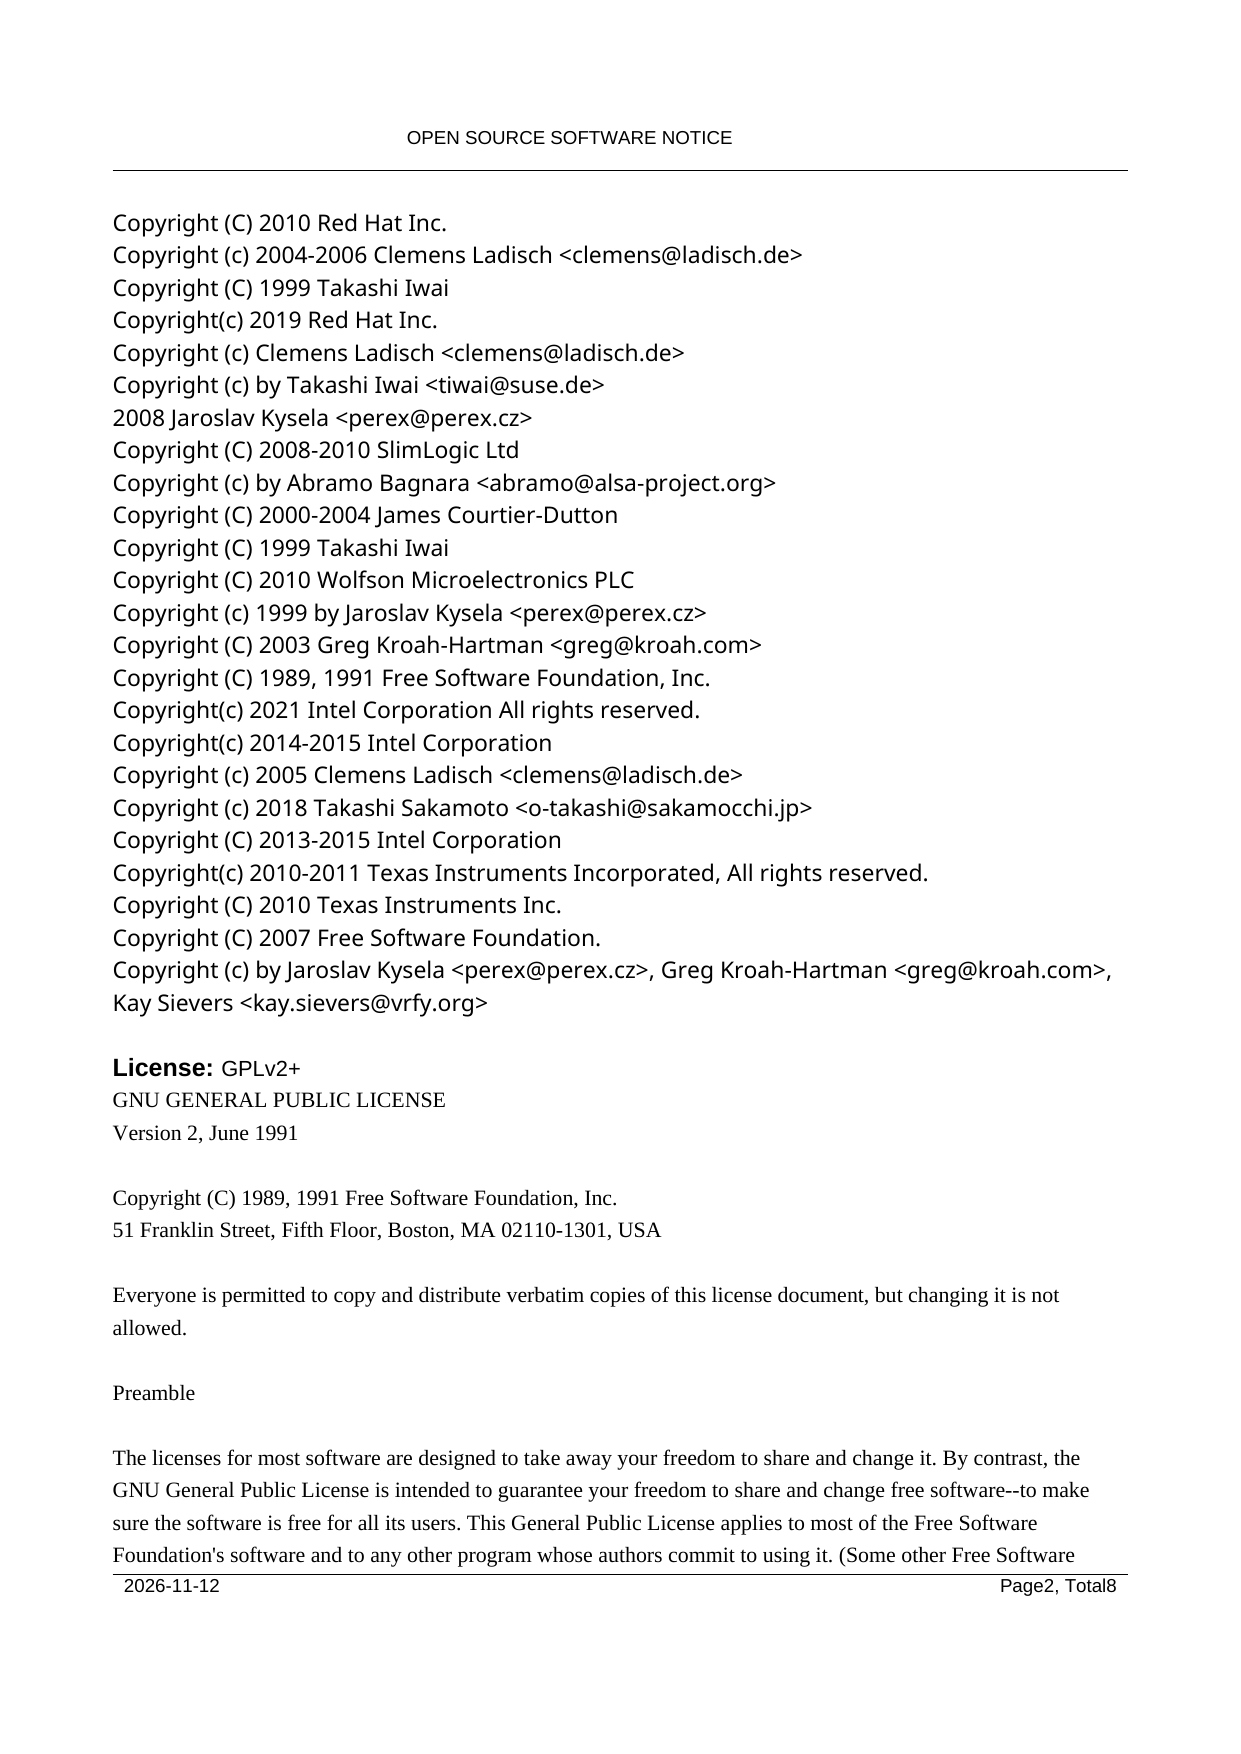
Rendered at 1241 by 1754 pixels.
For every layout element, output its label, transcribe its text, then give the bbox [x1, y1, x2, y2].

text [112, 206, 1128, 1051]
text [112, 1084, 1128, 1571]
text License: GPLv2+ [112, 1051, 1128, 1084]
